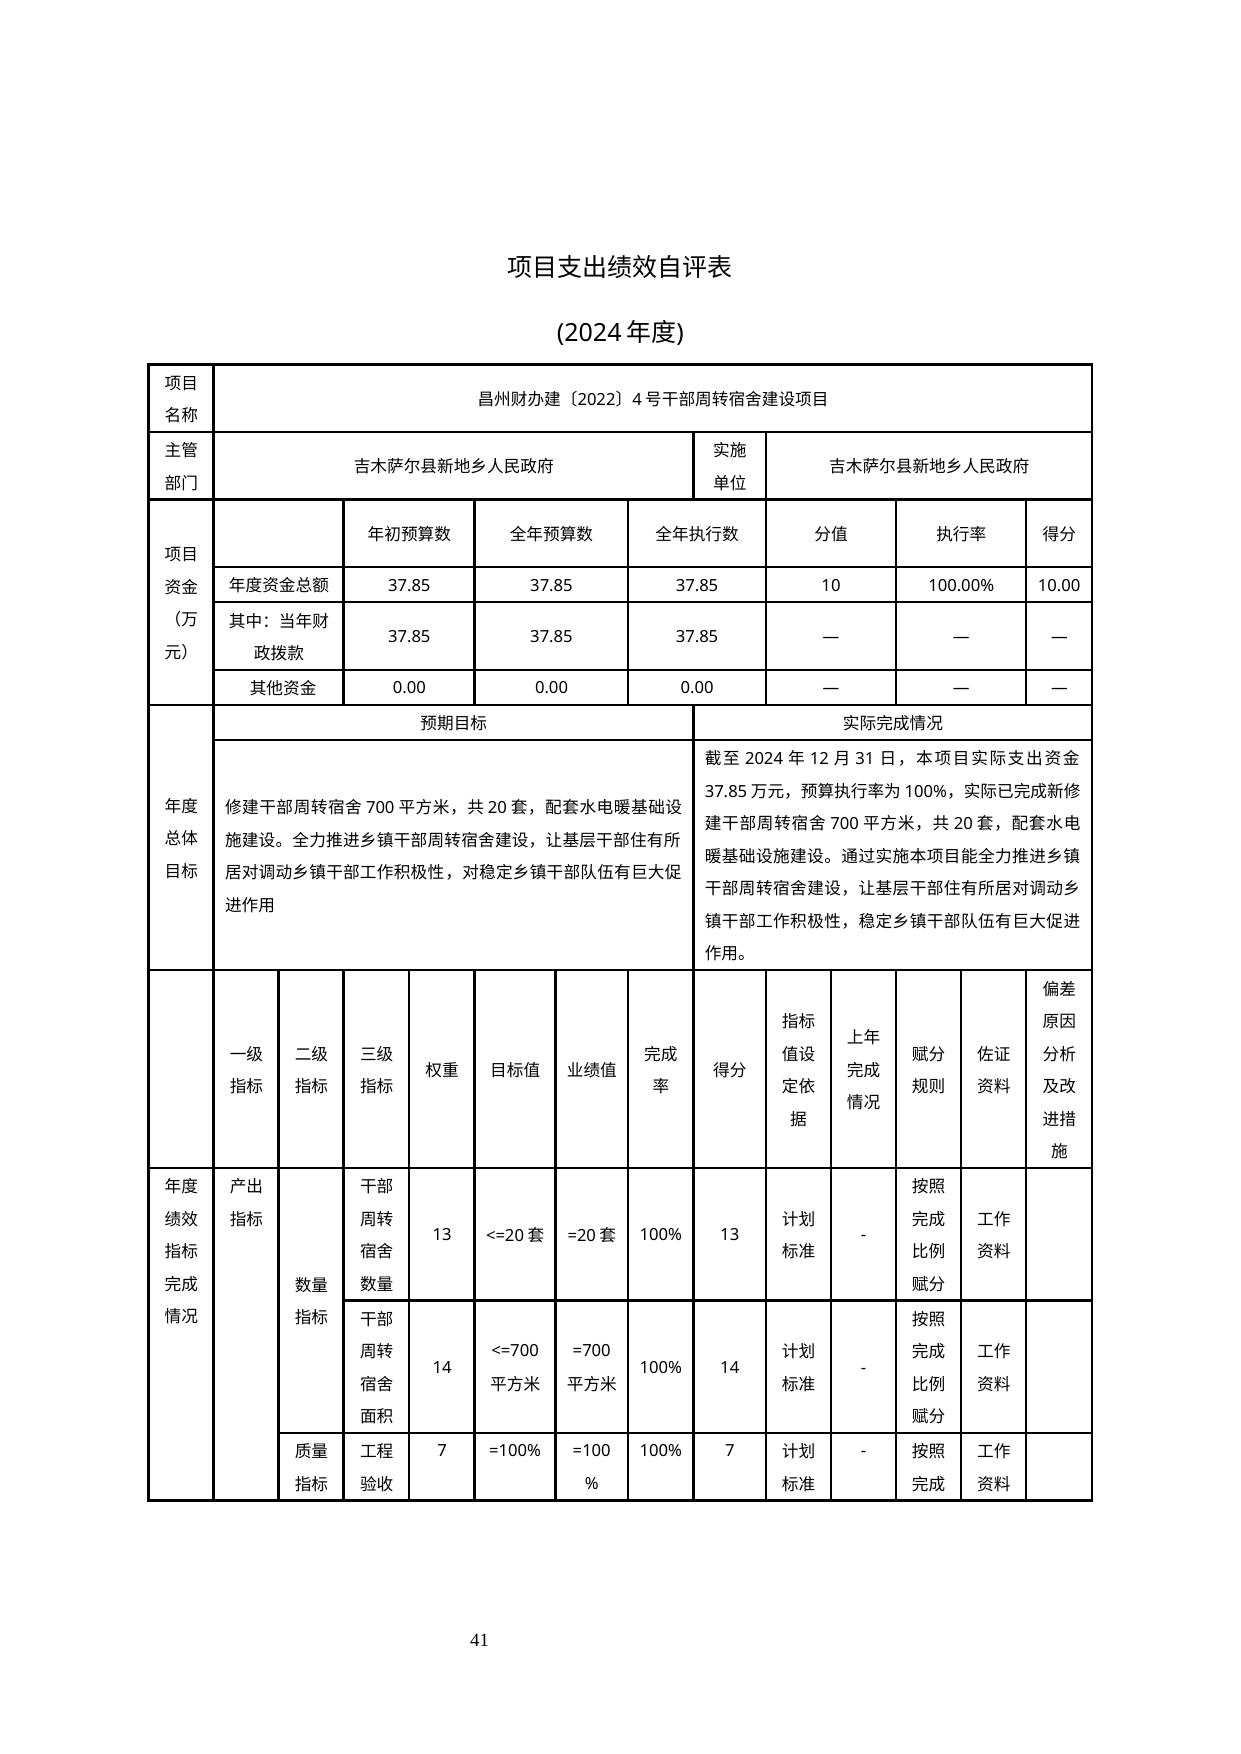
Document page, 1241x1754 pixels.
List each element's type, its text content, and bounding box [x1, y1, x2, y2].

table_cell — [767, 603, 895, 668]
table_cell — [1027, 671, 1091, 703]
table_cell 0.00 [345, 671, 473, 703]
table_cell 三级指标 [345, 971, 408, 1166]
table_cell 7 [695, 1434, 765, 1499]
table_cell — [767, 671, 895, 703]
table_header 项目支出绩效自评表 [148, 233, 1092, 298]
table_cell 目标值 [476, 971, 554, 1166]
table_cell 工程验收合格率 [345, 1434, 408, 1499]
table_cell <=700平方米 [476, 1302, 554, 1432]
table_cell [1027, 1169, 1091, 1299]
table_cell — [897, 671, 1025, 703]
table_cell 100% [629, 1434, 692, 1499]
table_cell - [832, 1169, 895, 1299]
table_cell 14 [410, 1302, 473, 1432]
table_cell 修建干部周转宿舍700平方米，共20套，配套水电暖基础设施建设。全力推进乡镇干部周转宿舍建设，让基层干部住有所居对调动乡镇干部工作积极性，对稳定乡镇干部队伍有巨大促进作用 [215, 741, 692, 969]
table_cell 100.00% [897, 568, 1025, 601]
table_cell 37.85 [476, 568, 627, 601]
table_cell - [832, 1434, 895, 1499]
table_cell 二级指标 [280, 971, 342, 1166]
table_cell [1027, 1302, 1091, 1432]
table_cell 37.85 [629, 603, 765, 668]
table_cell 实施单位 [695, 433, 765, 498]
table_cell 佐证资料 [962, 971, 1025, 1166]
table_cell 其中：当年财政拨款 [215, 603, 342, 668]
table_cell 指标值设定依据 [767, 971, 830, 1166]
table_cell 赋分规则 [897, 971, 960, 1166]
table_cell 质量指标 [280, 1434, 342, 1499]
table_cell =100% [557, 1434, 627, 1499]
table_cell 偏差原因分析及改进措施 [1027, 971, 1091, 1166]
table_cell 全年预算数 [476, 501, 627, 566]
table_cell 项目名称 [150, 366, 212, 431]
table_cell 吉木萨尔县新地乡人民政府 [767, 433, 1091, 498]
table_cell 执行率 [897, 501, 1025, 566]
table_cell 计划标准 [767, 1302, 830, 1432]
table_cell 按照完成比例赋分 [897, 1169, 960, 1299]
table_cell 年初预算数 [345, 501, 473, 566]
table_cell 按照完成比例赋分 [897, 1434, 960, 1499]
table_cell 吉木萨尔县新地乡人民政府 [215, 433, 692, 498]
table_cell 主管部门 [150, 433, 212, 498]
table_cell — [1027, 603, 1091, 668]
table_cell 工作资料 [962, 1169, 1025, 1299]
table_cell [1027, 1434, 1091, 1499]
table_cell 产出指标 [215, 1169, 277, 1499]
table_cell 年度资金总额 [215, 568, 342, 601]
table_cell 昌州财办建〔2022〕4号干部周转宿舍建设项目 [215, 366, 1091, 431]
table_cell 年度总体目标 [150, 706, 212, 969]
table_cell 37.85 [629, 568, 765, 601]
table_cell 分值 [767, 501, 895, 566]
table_cell 业绩值 [557, 971, 627, 1166]
table_cell =20套 [557, 1169, 627, 1299]
table_cell 得分 [1027, 501, 1091, 566]
table_cell <=20套 [476, 1169, 554, 1299]
table_cell 37.85 [476, 603, 627, 668]
table_cell 数量指标 [280, 1169, 342, 1432]
table_cell 年度绩效指标完成情况 [150, 1169, 212, 1499]
table_cell 工作资料 [962, 1434, 1025, 1499]
table_cell (2024年度) [148, 298, 1092, 363]
table_cell 全年执行数 [629, 501, 765, 566]
table_cell 得分 [695, 971, 765, 1166]
table_cell 工作资料 [962, 1302, 1025, 1432]
table_cell — [897, 603, 1025, 668]
table_cell 权重 [410, 971, 473, 1166]
table_cell [215, 501, 342, 566]
table_cell - [832, 1302, 895, 1432]
table_cell 100% [629, 1302, 692, 1432]
table_cell 上年完成情况 [832, 971, 895, 1166]
table_cell 10 [767, 568, 895, 601]
table_cell 13 [695, 1169, 765, 1299]
table_cell 10.00 [1027, 568, 1091, 601]
table_cell =700平方米 [557, 1302, 627, 1432]
table_cell 0.00 [629, 671, 765, 703]
table_cell 37.85 [345, 568, 473, 601]
table_cell 14 [695, 1302, 765, 1432]
table_cell 干部周转宿舍面积 [345, 1302, 408, 1432]
table_cell 100% [629, 1169, 692, 1299]
table_cell 计划标准 [767, 1169, 830, 1299]
table_cell 其他资金 [215, 671, 342, 703]
table_cell =100% [476, 1434, 554, 1499]
table_cell 实际完成情况 [695, 706, 1091, 739]
table_cell 0.00 [476, 671, 627, 703]
table_cell 一级指标 [215, 971, 277, 1166]
table_cell 干部周转宿舍数量 [345, 1169, 408, 1299]
table_cell 预期目标 [215, 706, 692, 739]
table_cell 13 [410, 1169, 473, 1299]
table_cell 完成率 [629, 971, 692, 1166]
table_cell 截至2024年12月31日，本项目实际支出资金37.85万元，预算执行率为100%，实际已完成新修建干部周转宿舍700平方米，共20套，配套水电暖基础设施建设。通过实施本项目能全力推进乡镇干部周转宿舍建设，让基层干部住有所居对调动乡镇干部工作积极性，稳定乡镇干部队伍有巨大促进作用。 [695, 741, 1091, 969]
table_cell 37.85 [345, 603, 473, 668]
table_cell 按照完成比例赋分 [897, 1302, 960, 1432]
table_cell 项目资金（万元） [150, 501, 212, 703]
table_cell 计划标准 [767, 1434, 830, 1499]
table_cell [150, 971, 212, 1166]
table_cell 7 [410, 1434, 473, 1499]
